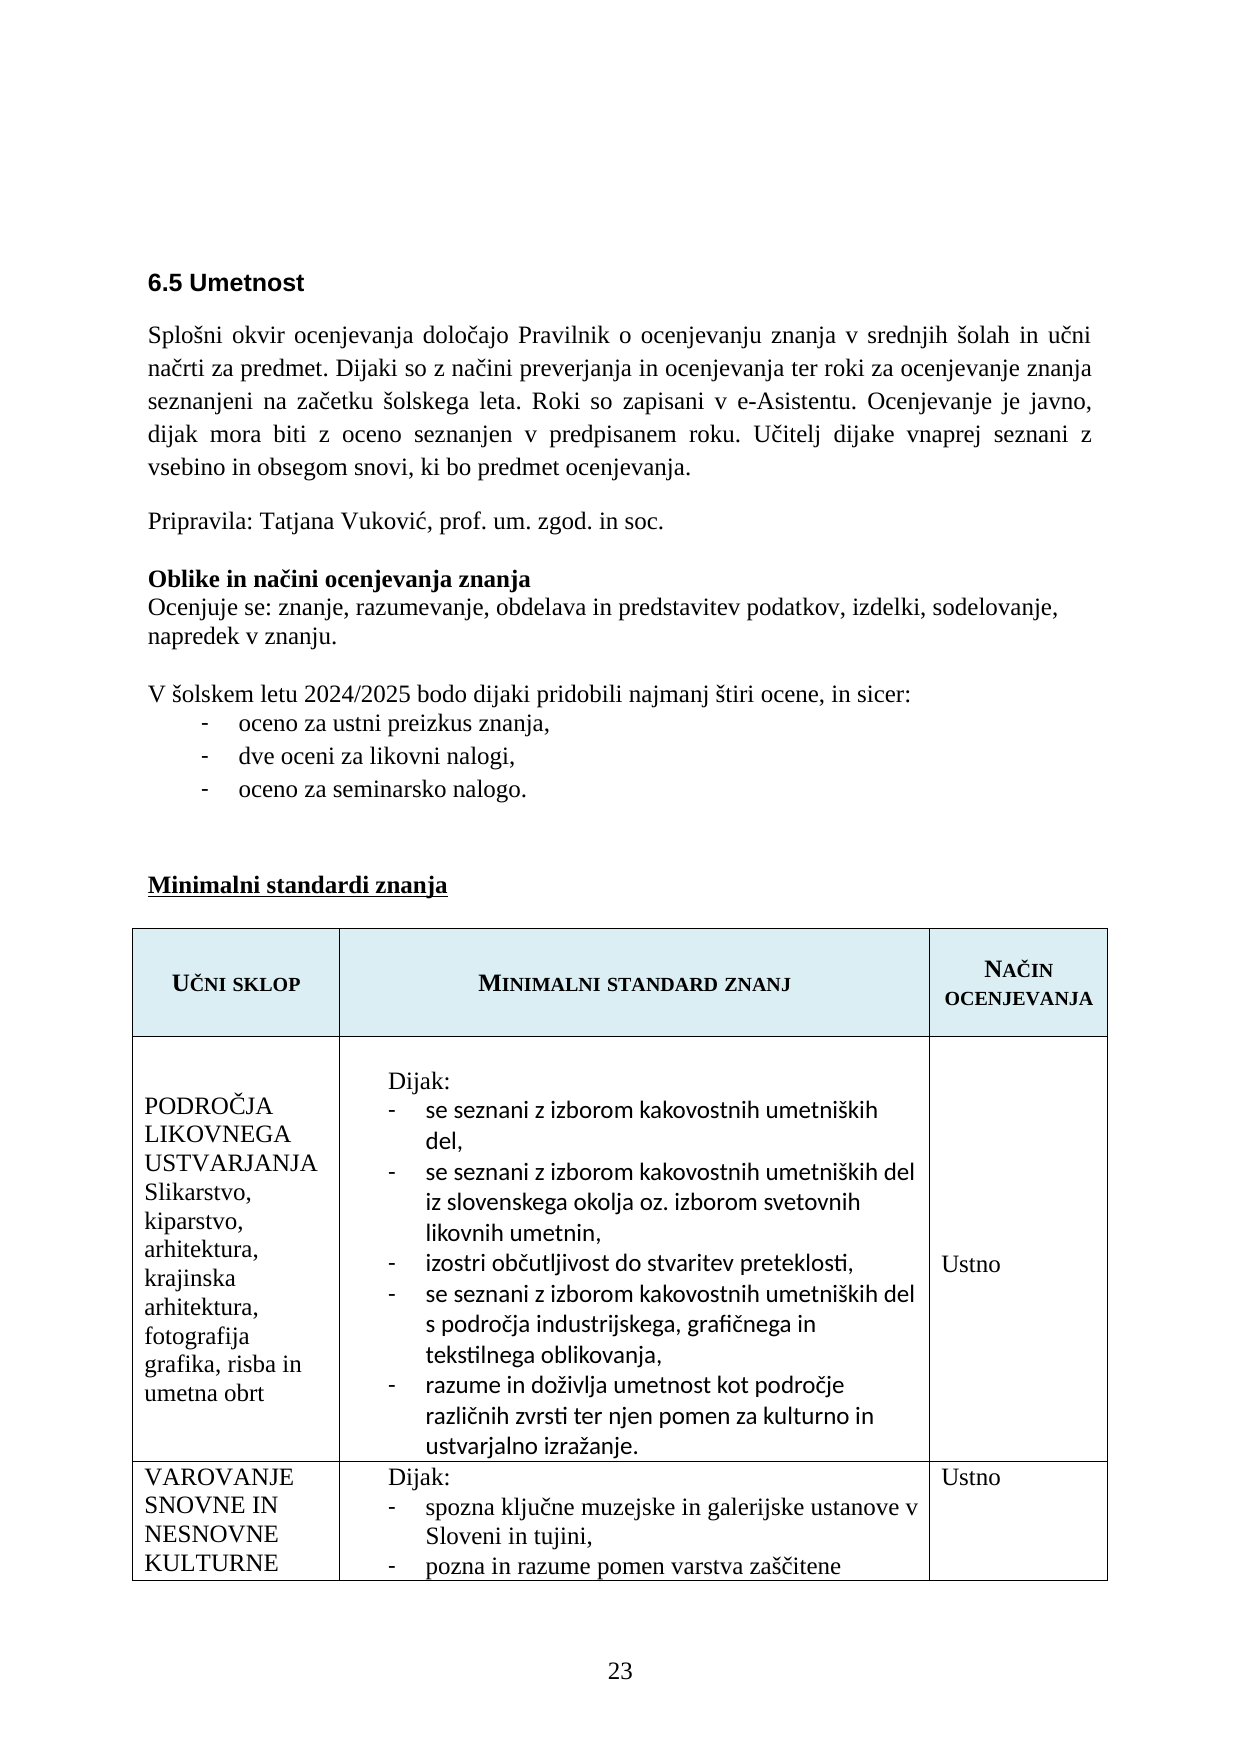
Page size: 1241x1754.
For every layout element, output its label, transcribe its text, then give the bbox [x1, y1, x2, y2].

table_cell Dijak: se seznani z izborom kakovostnih umetniških del, se seznani z izborom kakovostnih umetniških del iz slovenskega okolja oz. izborom svetovnih likovnih umetnin, izostri občutljivost do stvaritev preteklosti, se seznani z izborom kakovostnih umetniških del s področja industrijskega, grafičnega in tekstilnega oblikovanja, razume in doživlja umetnost kot področje različnih zvrsti ter njen pomen za kulturno in ustvarjalno izražanje. [340, 1037, 929, 1461]
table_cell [133, 1462, 339, 1580]
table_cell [340, 1462, 929, 1580]
table_header Način ocenjevanja [930, 929, 1107, 1036]
table_header Minimalni standard znanj [340, 929, 929, 1036]
list oceno za ustni preizkus znanja, [201, 707, 1093, 738]
table_cell Ustno [930, 1462, 1107, 1580]
list dve oceni za likovni nalogi, [201, 740, 1093, 771]
table_cell Ustno [930, 1037, 1107, 1461]
list oceno za seminarsko nalogo. [201, 773, 1093, 804]
text Splošni okvir ocenjevanja določajo Pravilnik o ocenjevanju znanja v srednjih šolah in učni načrti za predmet. Dijaki so z načini preverjanja in ocenjevanja ter roki za ocenjevanje znanja seznanjeni na začetku šolskega leta. Roki so zapisani v e-Asistentu. Ocenjevanje je javno, dijak mora biti z oceno seznanjen v predpisanem roku. Učitelj dijake vnaprej seznani z vsebino in obsegom snovi, ki bo predmet ocenjevanja. [148, 320, 1093, 481]
table_cell PODROČJA LIKOVNEGA USTVARJANJA Slikarstvo, kiparstvo, arhitektura, krajinska arhitektura, fotografija grafika, risba in umetna obrt [133, 1037, 339, 1461]
text Pripravila: Tatjana Vuković, prof. um. zgod. in soc. [148, 506, 1093, 535]
text Oblike in načini ocenjevanja znanja [148, 564, 1093, 592]
subtitle Umetnost [148, 267, 1093, 296]
text V šolskem letu 2024/2025 bodo dijaki pridobili najmanj štiri ocene, in sicer: [148, 679, 1093, 707]
text Minimalni standardi znanja [148, 871, 1093, 899]
table_header Učni sklop [133, 929, 339, 1036]
text Ocenjuje se: znanje, razumevanje, obdelava in predstavitev podatkov, izdelki, sodelovanje, napredek v znanju. [148, 592, 1093, 650]
